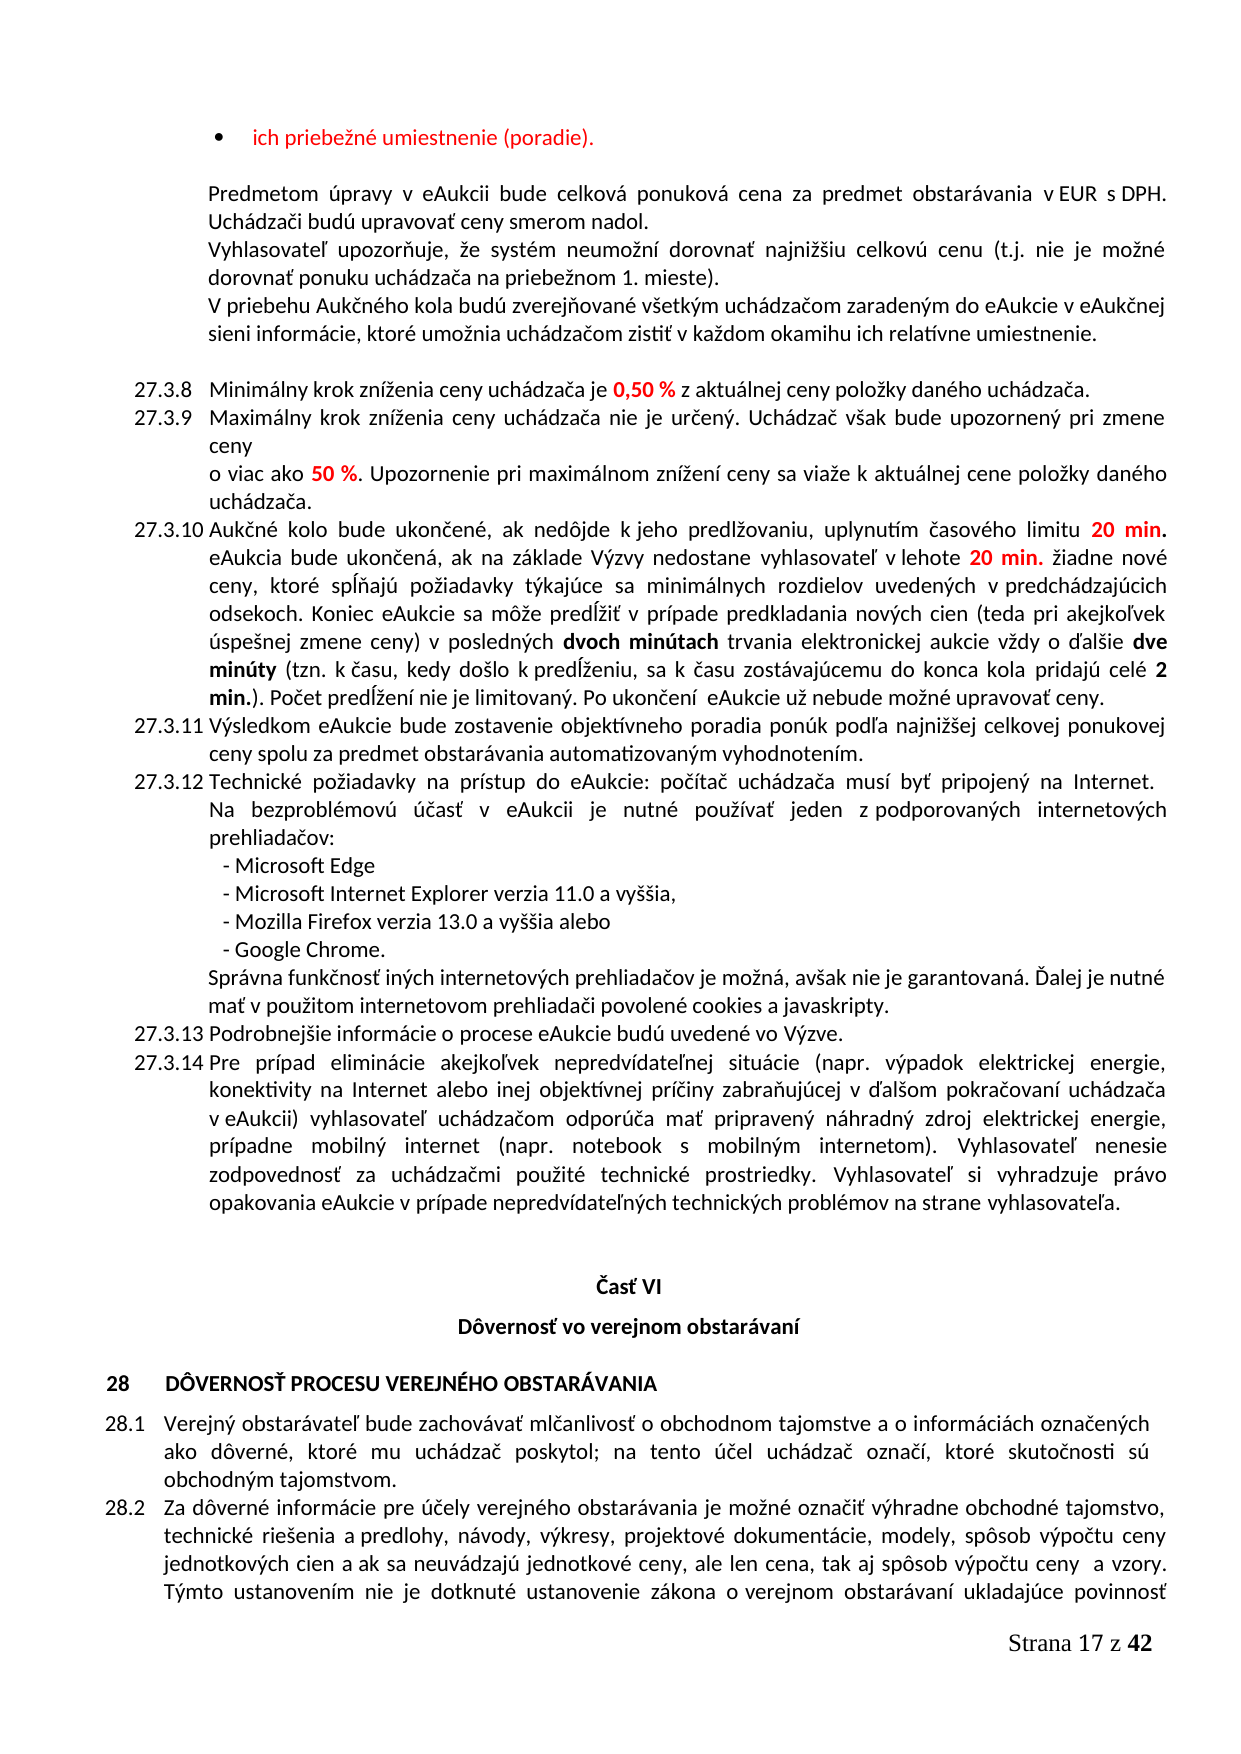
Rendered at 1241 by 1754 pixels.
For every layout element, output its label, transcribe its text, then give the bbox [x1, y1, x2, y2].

text Časť VI [209, 1272, 1049, 1300]
subtitle Dôvernosť vo verejnom obstarávaní [209, 1312, 1048, 1340]
text - Google Chrome. [223, 936, 1167, 963]
list Výsledkom eAukcie bude zostavenie objektívneho poradia ponúk podľa najnižšej celkovej ponukovej ceny spolu za predmet obstarávania automatizovaným vyhodnotením. [134, 711, 1167, 767]
text - Microsoft Internet Explorer verzia 11.0 a vyššia, [223, 879, 1167, 907]
list Minimálny krok zníženia ceny uchádzača je 0,50 % z aktuálnej ceny položky daného uchádzača. [134, 375, 1167, 403]
text V priebehu Aukčného kola budú zverejňované všetkým uchádzačom zaradeným do eAukcie v eAukčnej sieni informácie, ktoré umožnia uchádzačom zistiť v každom okamihu ich relatívne umiestnenie. [208, 291, 1167, 347]
list Podrobnejšie informácie o procese eAukcie budú uvedené vo Výzve. [134, 1019, 1167, 1048]
text Vyhlasovateľ upozorňuje, že systém neumožní dorovnať najnižšiu celkovú cenu (t.j. nie je možné dorovnať ponuku uchádzača na priebežnom 1. mieste). [208, 235, 1167, 291]
text Správna funkčnosť iných internetových prehliadačov je možná, avšak nie je garantovaná. Ďalej je nutné mať v použitom internetovom prehliadači povolené cookies a javaskripty. [208, 963, 1167, 1019]
text - Mozilla Firefox verzia 13.0 a vyššia alebo [223, 907, 1167, 936]
list DÔVERNOSŤ PROCESU VEREJNÉHO OBSTARÁVANIA [106, 1369, 1167, 1397]
list Verejný obstarávateľ bude zachovávať mlčanlivosť o obchodnom tajomstve a o informáciách označených ako dôverné, ktoré mu uchádzač poskytol; na tento účel uchádzač označí, ktoré skutočnosti sú obchodným tajomstvom. [104, 1409, 1152, 1493]
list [104, 1493, 1167, 1606]
list Pre prípad eliminácie akejkoľvek nepredvídateľnej situácie (napr. výpadok elektrickej energie, konektivity na Internet alebo inej objektívnej príčiny zabraňujúcej v ďalšom pokračovaní uchádzača v eAukcii) vyhlasovateľ uchádzačom odporúča mať pripravený náhradný zdroj elektrickej energie, prípadne mobilný internet (napr. notebook s mobilným internetom). Vyhlasovateľ nenesie zodpovednosť za uchádzačmi použité technické prostriedky. Vyhlasovateľ si vyhradzuje právo opakovania eAukcie v prípade nepredvídateľných technických problémov na strane vyhlasovateľa. [134, 1048, 1167, 1216]
list Maximálny krok zníženia ceny uchádzača nie je určený. Uchádzač však bude upozornený pri zmene ceny o viac ako 50 %. Upozornenie pri maximálnom znížení ceny sa viaže k aktuálnej cene položky daného uchádzača. [134, 403, 1167, 515]
text - Microsoft Edge [223, 851, 1167, 879]
text Predmetom úpravy v eAukcii bude celková ponuková cena za predmet obstarávania v EUR s DPH. Uchádzači budú upravovať ceny smerom nadol. [208, 179, 1167, 235]
list ich priebežné umiestnenie (poradie). [215, 123, 1167, 151]
list Aukčné kolo bude ukončené, ak nedôjde k jeho predlžovaniu, uplynutím časového limitu 20 min. eAukcia bude ukončená, ak na základe Výzvy nedostane vyhlasovateľ v lehote 20 min. žiadne nové ceny, ktoré spĺňajú požiadavky týkajúce sa minimálnych rozdielov uvedených v predchádzajúcich odsekoch. Koniec eAukcie sa môže predĺžiť v prípade predkladania nových cien (teda pri akejkoľvek úspešnej zmene ceny) v posledných dvoch minútach trvania elektronickej aukcie vždy o ďalšie dve minúty (tzn. k času, kedy došlo k predĺženiu, sa k času zostávajúcemu do konca kola pridajú celé 2 min.). Počet predĺžení nie je limitovaný. Po ukončení eAukcie už nebude možné upravovať ceny. [134, 515, 1167, 711]
list Technické požiadavky na prístup do eAukcie: počítač uchádzača musí byť pripojený na Internet. Na bezproblémovú účasť v eAukcii je nutné používať jeden z podporovaných internetových prehliadačov: [134, 767, 1167, 851]
